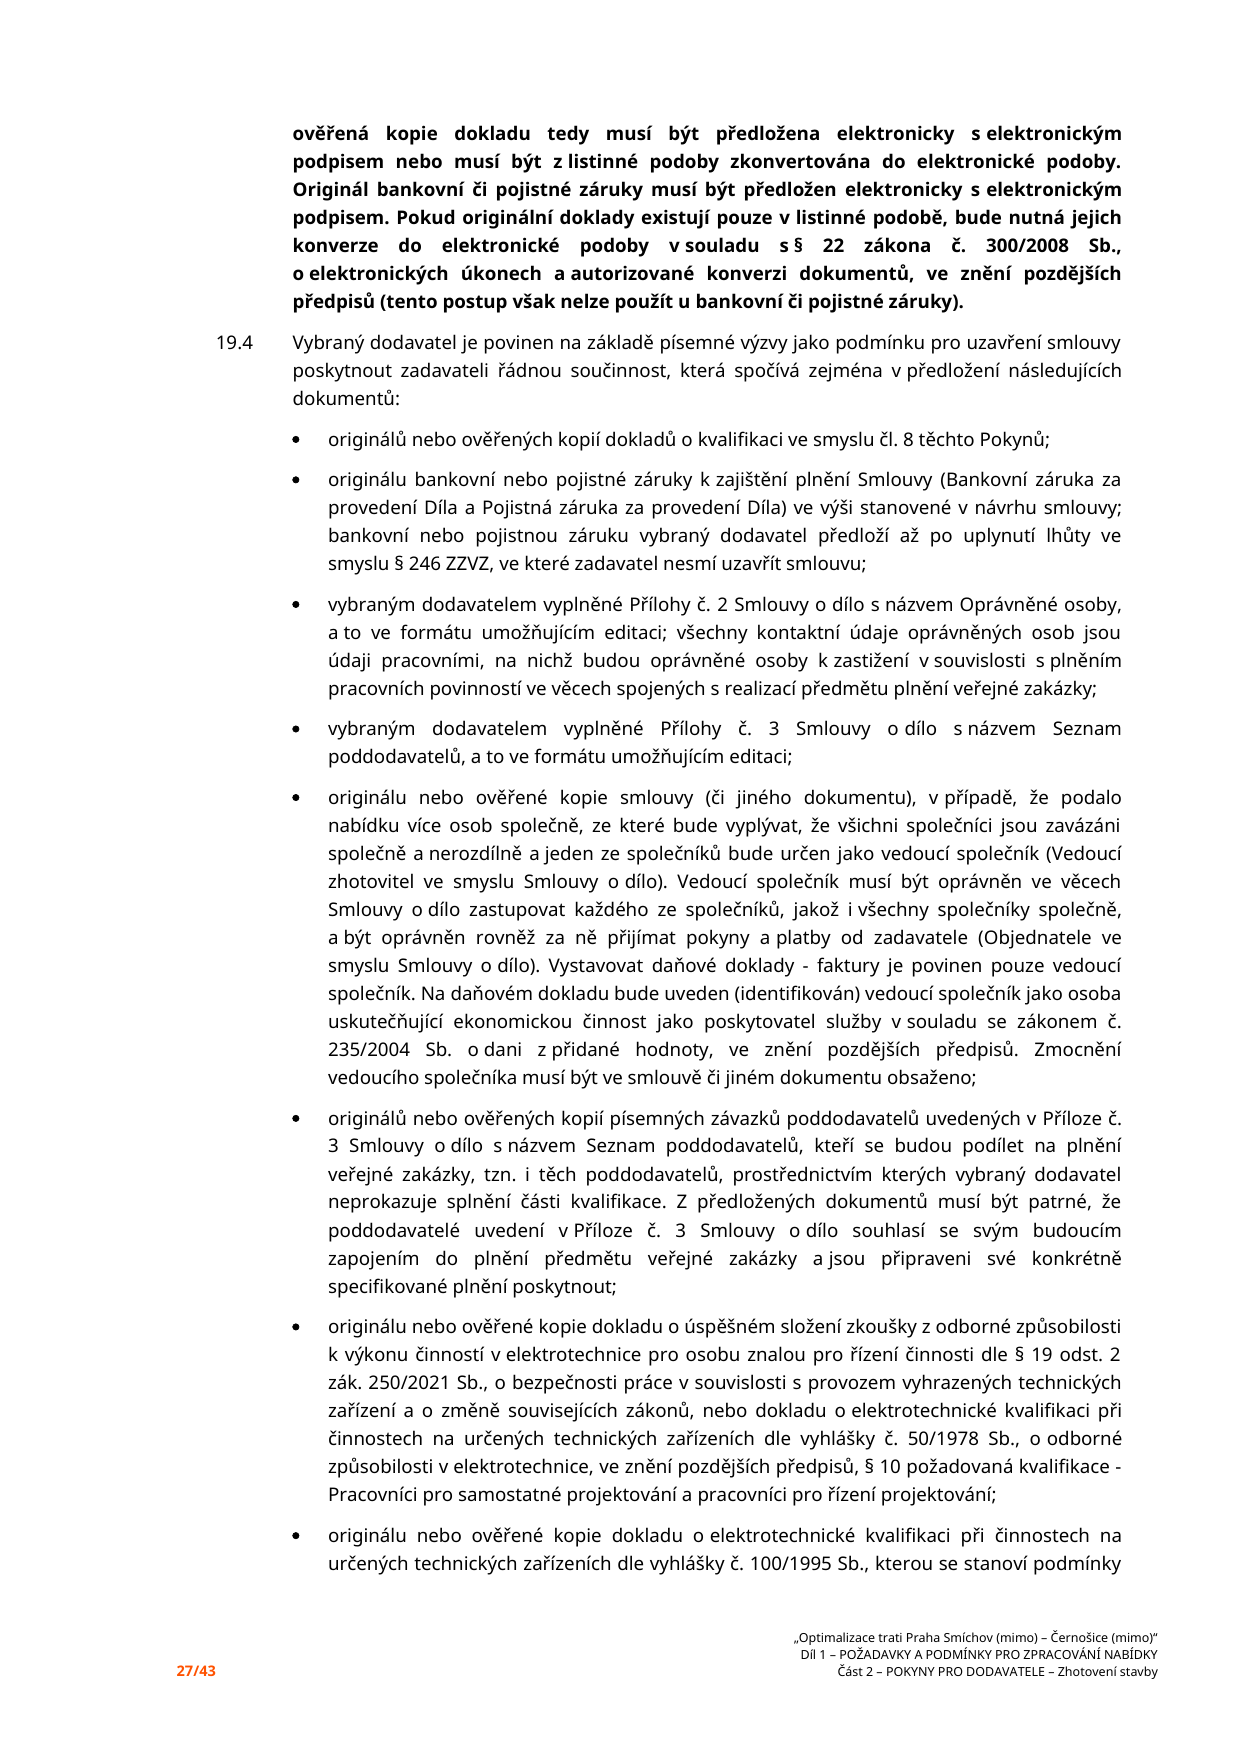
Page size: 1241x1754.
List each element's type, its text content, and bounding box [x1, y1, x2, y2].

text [216, 121, 1122, 314]
text originálu nebo ověřené kopie smlouvy (či jiného dokumentu), v případě, že podalo nabídku více osob společně, ze které bude vyplývat, že všichni společníci jsou zavázáni společně a nerozdílně a jeden ze společníků bude určen jako vedoucí společník (Vedoucí zhotovitel ve smyslu Smlouvy o dílo). Vedoucí společník musí být oprávněn ve věcech Smlouvy o dílo zastupovat každého ze společníků, jakož i všechny společníky společně, a být oprávněn rovněž za ně přijímat pokyny a platby od zadavatele (Objednatele ve smyslu Smlouvy o dílo). Vystavovat daňové doklady - faktury je povinen pouze vedoucí společník. Na daňovém dokladu bude uveden (identifikován) vedoucí společník jako osoba uskutečňující ekonomickou činnost jako poskytovatel služby v souladu se zákonem č. 235/2004 Sb. o dani z přidané hodnoty, ve znění pozdějších předpisů. Zmocnění vedoucího společníka musí být ve smlouvě či jiném dokumentu obsaženo; [292, 784, 1122, 1090]
text originálu nebo ověřené kopie dokladu o úspěšném složení zkoušky z odborné způsobilosti k výkonu činností v elektrotechnice pro osobu znalou pro řízení činnosti dle § 19 odst. 2 zák. 250/2021 Sb., o bezpečnosti práce v souvislosti s provozem vyhrazených technických zařízení a o změně souvisejících zákonů, nebo dokladu o elektrotechnické kvalifikaci při činnostech na určených technických zařízeních dle vyhlášky č. 50/1978 Sb., o odborné způsobilosti v elektrotechnice, ve znění pozdějších předpisů, § 10 požadovaná kvalifikace - Pracovníci pro samostatné projektování a pracovníci pro řízení projektování; [292, 1313, 1122, 1507]
text originálu bankovní nebo pojistné záruky k zajištění plnění Smlouvy (Bankovní záruka za provedení Díla a Pojistná záruka za provedení Díla) ve výši stanovené v návrhu smlouvy; bankovní nebo pojistnou záruku vybraný dodavatel předloží až po uplynutí lhůty ve smyslu § 246 ZZVZ, ve které zadavatel nesmí uzavřít smlouvu; [292, 466, 1122, 576]
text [292, 1522, 1122, 1576]
text Vybraný dodavatel je povinen na základě písemné výzvy jako podmínku pro uzavření smlouvy poskytnout zadavateli řádnou součinnost, která spočívá zejména v předložení následujících dokumentů: [216, 329, 1122, 411]
text originálů nebo ověřených kopií písemných závazků poddodavatelů uvedených v Příloze č. 3 Smlouvy o dílo s názvem Seznam poddodavatelů, kteří se budou podílet na plnění veřejné zakázky, tzn. i těch poddodavatelů, prostřednictvím kterých vybraný dodavatel neprokazuje splnění části kvalifikace. Z předložených dokumentů musí být patrné, že poddodavatelé uvedení v Příloze č. 3 Smlouvy o dílo souhlasí se svým budoucím zapojením do plnění předmětu veřejné zakázky a jsou připraveni své konkrétně specifikované plnění poskytnout; [292, 1105, 1122, 1298]
text vybraným dodavatelem vyplněné Přílohy č. 2 Smlouvy o dílo s názvem Oprávněné osoby, a to ve formátu umožňujícím editaci; všechny kontaktní údaje oprávněných osob jsou údaji pracovními, na nichž budou oprávněné osoby k zastižení v souvislosti s plněním pracovních povinností ve věcech spojených s realizací předmětu plnění veřejné zakázky; [292, 591, 1122, 701]
text vybraným dodavatelem vyplněné Přílohy č. 3 Smlouvy o dílo s názvem Seznam poddodavatelů, a to ve formátu umožňujícím editaci; [292, 716, 1122, 769]
text originálů nebo ověřených kopií dokladů o kvalifikaci ve smyslu čl. 8 těchto Pokynů; [292, 426, 1122, 451]
